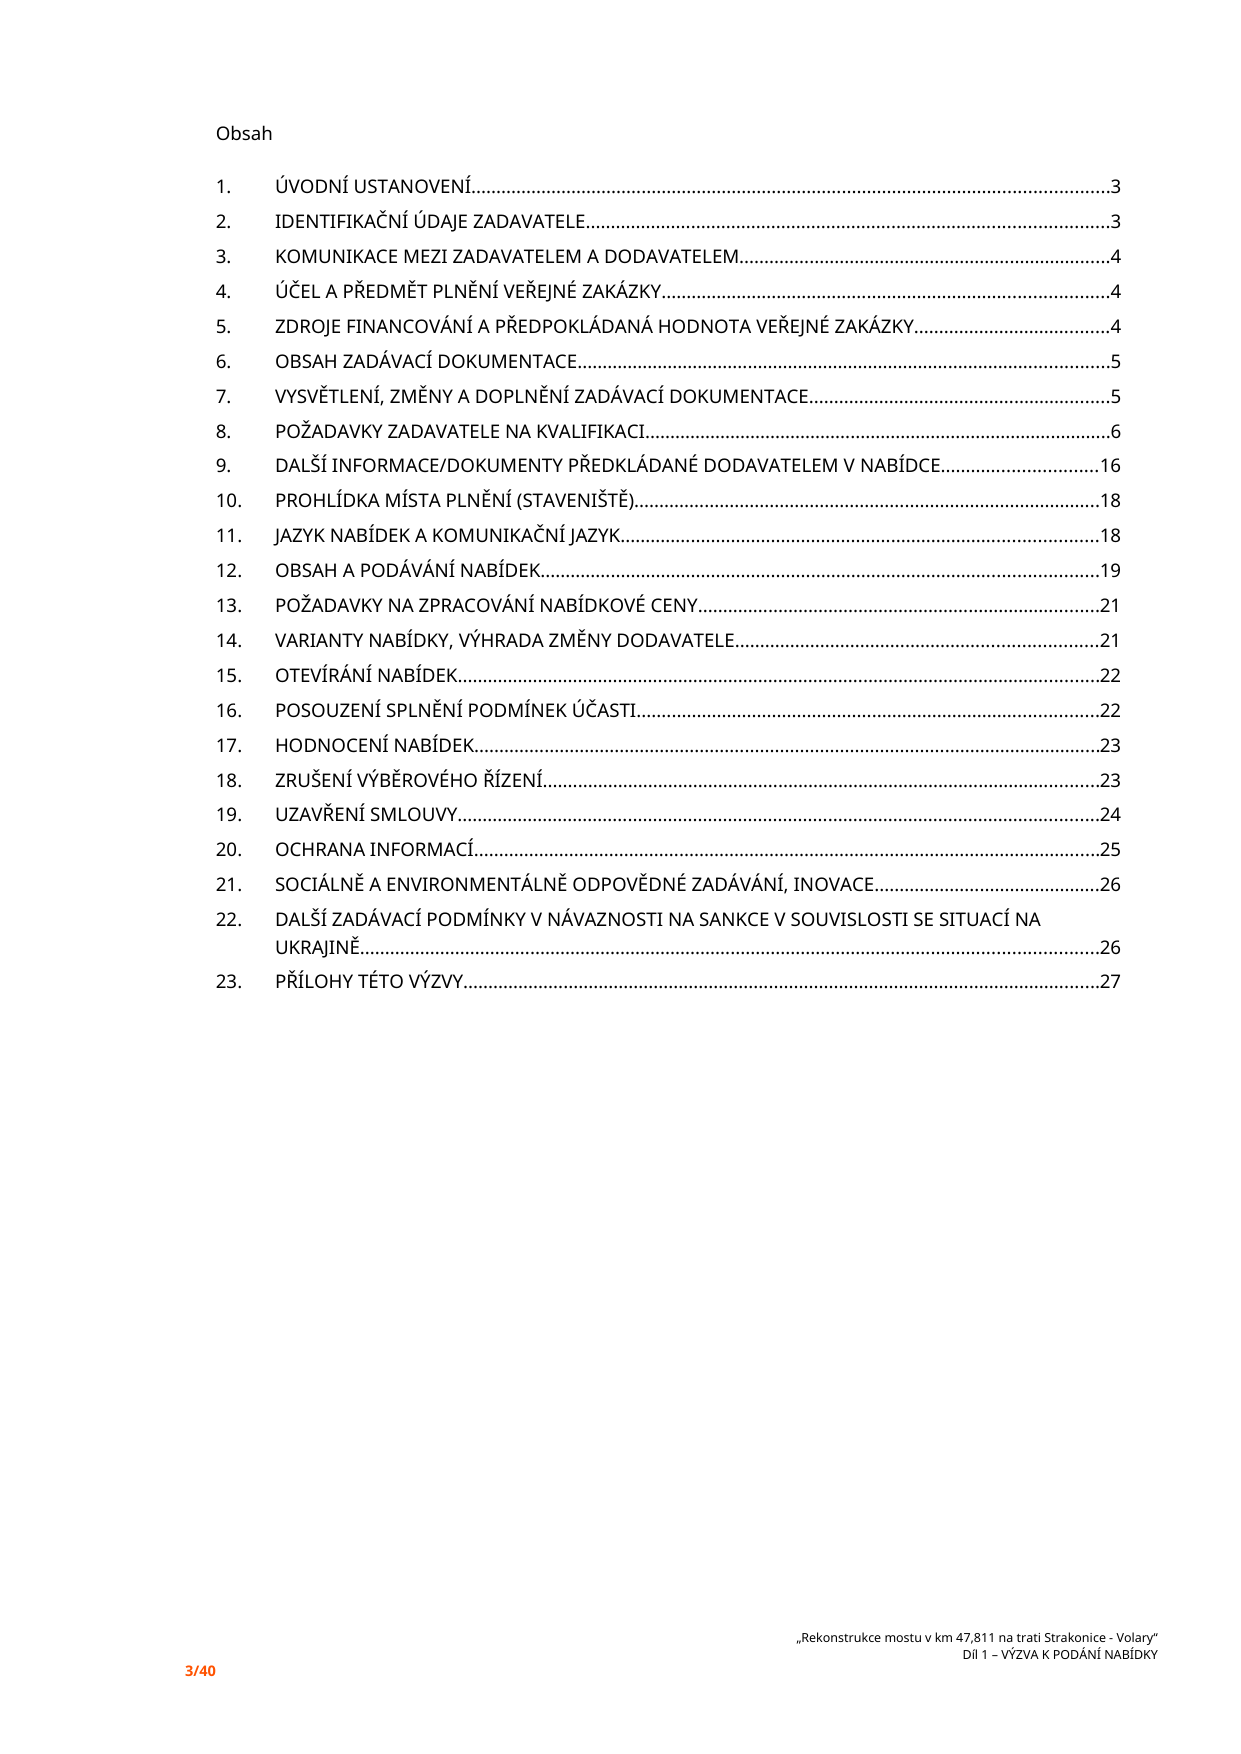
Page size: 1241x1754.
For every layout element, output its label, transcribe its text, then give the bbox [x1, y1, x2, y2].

text 5. ZDROJE FINANCOVÁNÍ A PŘEDPOKLÁDANÁ HODNOTA VEŘEJNÉ ZAKÁZKY 4 [216, 313, 1122, 339]
text 1. ÚVODNÍ USTANOVENÍ 3 [216, 174, 1122, 199]
text Obsah [216, 121, 1122, 146]
text 15. OTEVÍRÁNÍ NABÍDEK 22 [216, 662, 1122, 688]
text 12. OBSAH A PODÁVÁNÍ NABÍDEK 19 [216, 557, 1122, 583]
text 10. PROHLÍDKA MÍSTA PLNĚNÍ (STAVENIŠTĚ) 18 [216, 488, 1122, 513]
text 9. DALŠÍ INFORMACE/DOKUMENTY PŘEDKLÁDANÉ DODAVATELEM V NABÍDCE 16 [216, 453, 1122, 478]
text 13. POŽADAVKY NA ZPRACOVÁNÍ NABÍDKOVÉ CENY 21 [216, 592, 1122, 618]
text 7. VYSVĚTLENÍ, ZMĚNY A DOPLNĚNÍ ZADÁVACÍ DOKUMENTACE 5 [216, 383, 1122, 408]
text 18. ZRUŠENÍ VÝBĚROVÉHO ŘÍZENÍ 23 [216, 767, 1122, 792]
text 14. VARIANTY NABÍDKY, VÝHRADA ZMĚNY DODAVATELE 21 [216, 627, 1122, 653]
text 20. OCHRANA INFORMACÍ 25 [216, 837, 1122, 862]
text 22. Další zadávací podmínky v návaznosti na sankce v souvislosti se situací na Ukrajině 26 [216, 906, 1122, 960]
text 21. SOCIÁLNĚ A ENVIRONMENTÁLNĚ ODPOVĚDNÉ ZADÁVÁNÍ, INOVACE 26 [216, 872, 1122, 897]
text 23. PŘÍLOHY TÉTO VÝZVY 27 [216, 969, 1122, 994]
text 4. ÚČEL A PŘEDMĚT PLNĚNÍ VEŘEJNÉ ZAKÁZKY 4 [216, 278, 1122, 304]
text 2. IDENTIFIKAČNÍ ÚDAJE ZADAVATELE 3 [216, 208, 1122, 234]
text 17. HODNOCENÍ NABÍDEK 23 [216, 732, 1122, 757]
text 11. JAZYK NABÍDEK A KOMUNIKAČNÍ JAZYK 18 [216, 523, 1122, 548]
text 19. UZAVŘENÍ SMLOUVY 24 [216, 802, 1122, 827]
text 8. POŽADAVKY ZADAVATELE NA KVALIFIKACI 6 [216, 418, 1122, 443]
text 3. KOMUNIKACE MEZI ZADAVATELEM a DODAVATELEM 4 [216, 243, 1122, 269]
text 16. POSOUZENÍ SPLNĚNÍ PODMÍNEK ÚČASTI 22 [216, 697, 1122, 723]
text 6. OBSAH ZADÁVACÍ DOKUMENTACE 5 [216, 348, 1122, 374]
